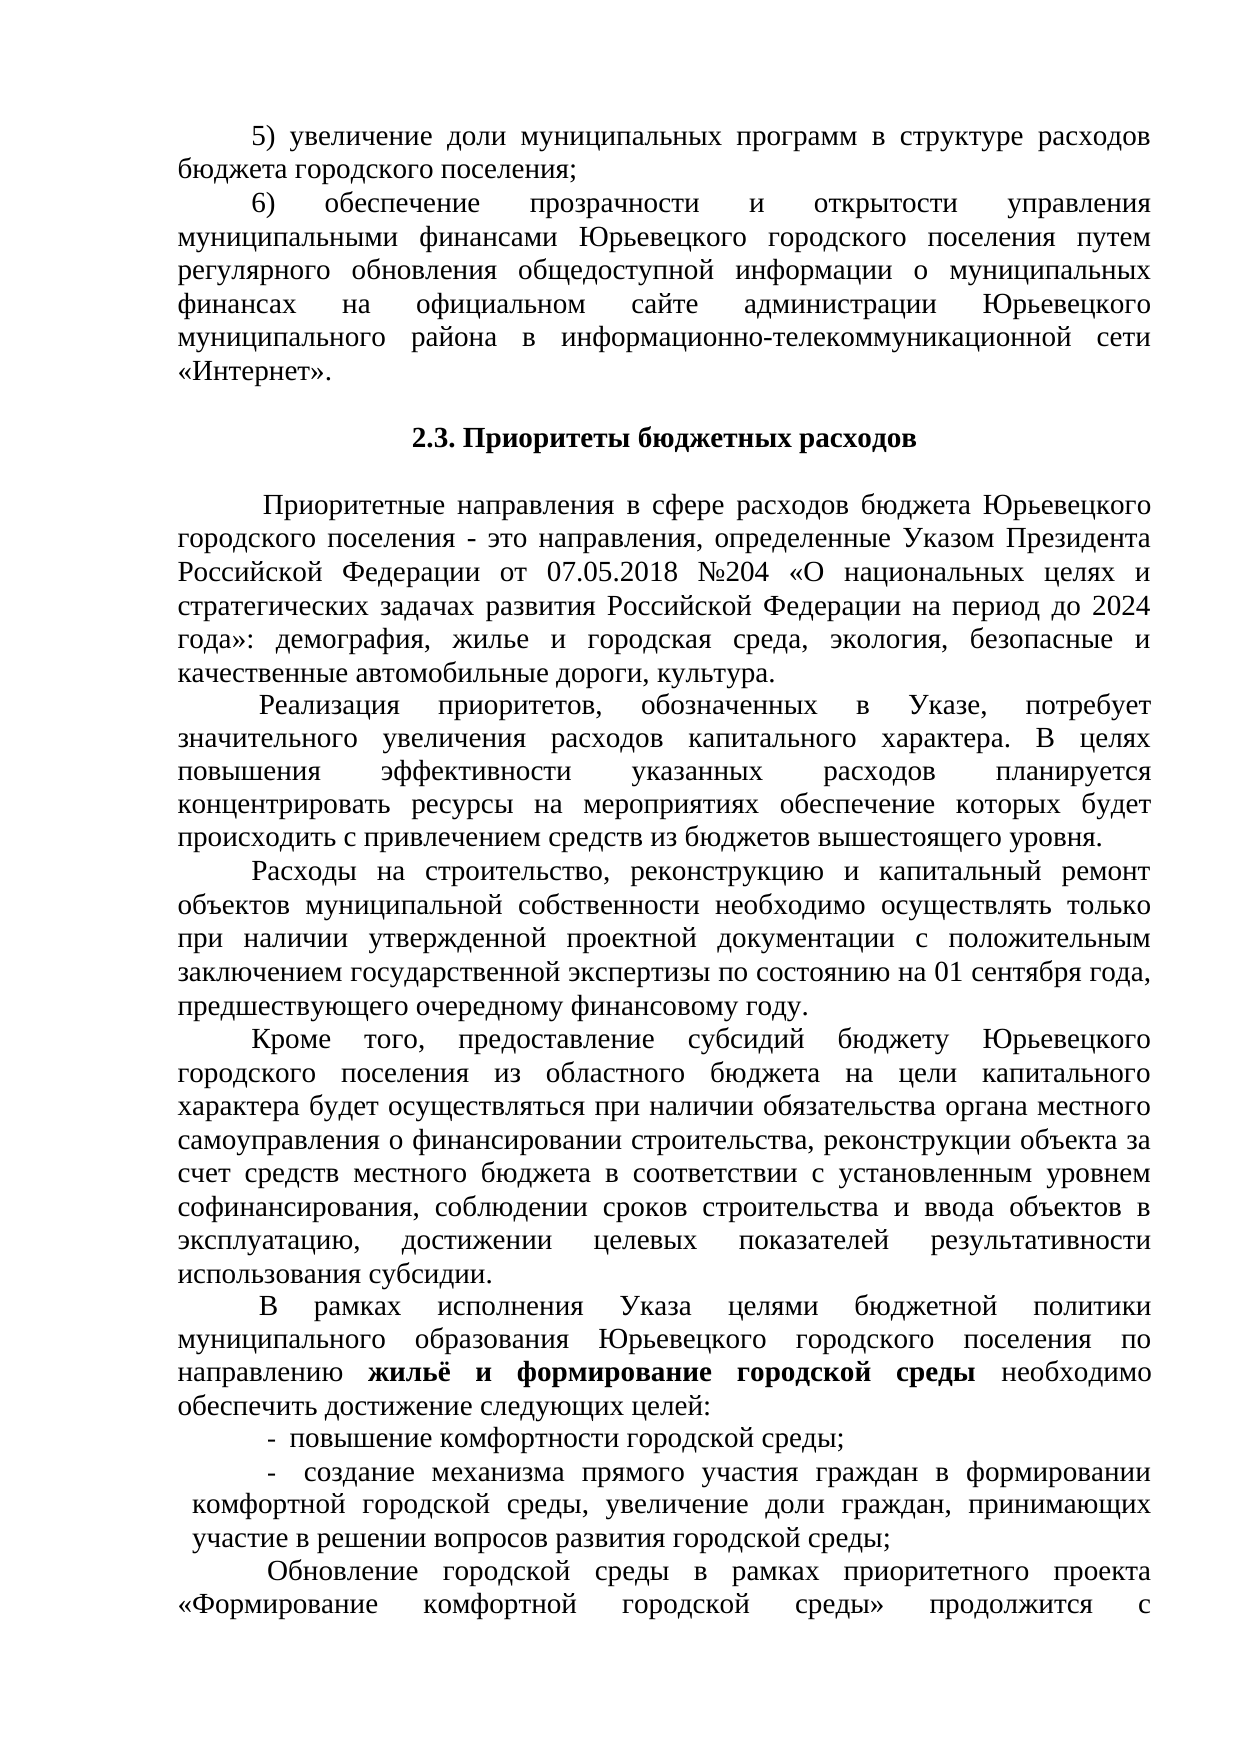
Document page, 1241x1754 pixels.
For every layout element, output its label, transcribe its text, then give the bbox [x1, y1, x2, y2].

text В рамках исполнения Указа целями бюджетной политики муниципального образования Юрьевецкого городского поселения по направлению жильё и формирование городской среды необходимо обеспечить достижение следующих целей: [177, 1289, 1152, 1422]
text 6) обеспечение прозрачности и открытости управления муниципальными финансами Юрьевецкого городского поселения путем регулярного обновления общедоступной информации о муниципальных финансах на официальном сайте администрации Юрьевецкого муниципального района в информационно-телекоммуникационной сети «Интернет». [177, 185, 1152, 386]
text Реализация приоритетов, обозначенных в Указе, потребует значительного увеличения расходов капитального характера. В целях повышения эффективности указанных расходов планируется концентрировать ресурсы на мероприятиях обеспечение которых будет происходить с привлечением средств из бюджетов вышестоящего уровня. [177, 688, 1152, 853]
text 2.3. Приоритеты бюджетных расходов [177, 420, 1152, 453]
list повышение комфортности городской среды; [192, 1422, 1152, 1454]
list создание механизма прямого участия граждан в формировании комфортной городской среды, увеличение доли граждан, принимающих участие в решении вопросов развития городской среды; [192, 1454, 1152, 1554]
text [177, 1554, 1152, 1620]
text Приоритетные направления в сфере расходов бюджета Юрьевецкого городского поселения - это направления, определенные Указом Президента Российской Федерации от 07.05.2018 №204 «О национальных целях и стратегических задачах развития Российской Федерации на период до 2024 года»: демография, жилье и городская среда, экология, безопасные и качественные автомобильные дороги, культура. [177, 487, 1152, 688]
text 5) увеличение доли муниципальных программ в структуре расходов бюджета городского поселения; [177, 118, 1152, 185]
text Расходы на строительство, реконструкцию и капитальный ремонт объектов муниципальной собственности необходимо осуществлять только при наличии утвержденной проектной документации с положительным заключением государственной экспертизы по состоянию на 01 сентября года, предшествующего очередному финансовому году. [177, 853, 1152, 1021]
text Кроме того, предоставление субсидий бюджету Юрьевецкого городского поселения из областного бюджета на цели капитального характера будет осуществляться при наличии обязательства органа местного самоуправления о финансировании строительства, реконструкции объекта за счет средств местного бюджета в соответствии с установленным уровнем софинансирования, соблюдении сроков строительства и ввода объектов в эксплуатацию, достижении целевых показателей результативности использования субсидии. [177, 1021, 1152, 1289]
